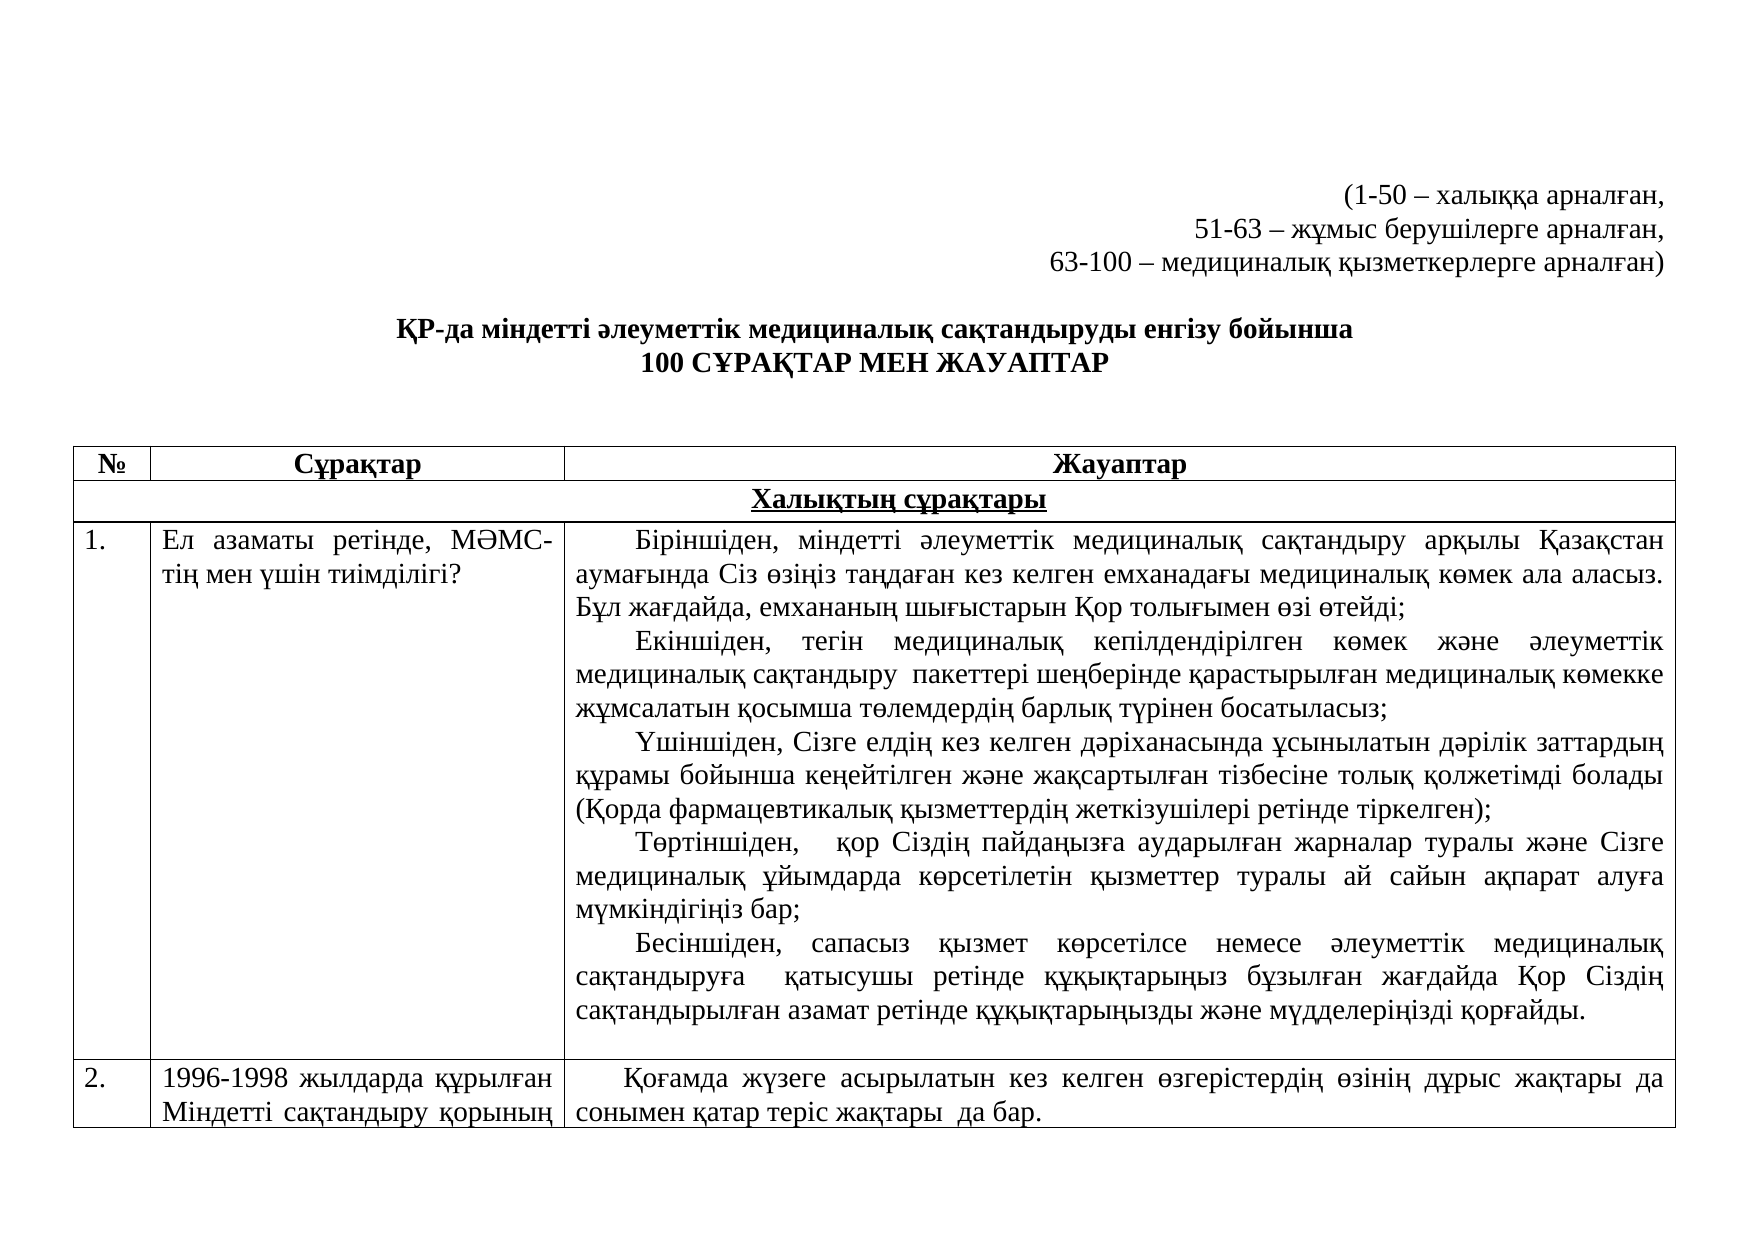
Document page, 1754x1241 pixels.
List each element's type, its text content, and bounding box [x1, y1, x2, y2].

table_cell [151, 1060, 564, 1127]
table_cell № [74, 447, 150, 480]
table_cell Халықтың сұрақтары [74, 481, 1675, 521]
table_cell [74, 1060, 150, 1127]
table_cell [565, 1060, 1675, 1127]
table_cell Сұрақтар [151, 447, 564, 480]
table_header (1-50 – халыққа арналған, 51-63 – жұмыс берушілерге арналған, 63-100 – медициналық қызметкерлерге арналған) ҚР-да міндетті әлеуметтік медициналық сақтандыруды енгізу бойынша 100 СҰРАҚТАР МЕН ЖАУАПТАР [74, 177, 1676, 446]
table_cell Ел азаматы ретінде, МӘМС-тің мен үшін тиімділігі? [151, 523, 564, 1059]
table_cell Жауаптар [565, 447, 1675, 480]
table_cell [74, 523, 150, 1059]
table_cell Біріншіден, міндетті әлеуметтік медициналық сақтандыру арқылы Қазақстан аумағында Сіз өзіңіз таңдаған кез келген емханадағы медициналық көмек ала аласыз. Бұл жағдайда, емхананың шығыстарын Қор толығымен өзі өтейді; Екіншіден, тегін медициналық кепілдендірілген көмек және әлеуметтік медициналық сақтандыру пакеттері шеңберінде қарастырылған медициналық көмекке жұмсалатын қосымша төлемдердің барлық түрінен босатыласыз; Үшіншіден, Сізге елдің кез келген дәріханасында ұсынылатын дәрілік заттардың құрамы бойынша кеңейтілген және жақсартылған тізбесіне толық қолжетімді болады (Қорда фармацевтикалық қызметтердің жеткізушілері ретінде тіркелген); Төртіншіден, қор Сіздің пайдаңызға аударылған жарналар туралы және Сізге медициналық ұйымдарда көрсетілетін қызметтер туралы ай сайын ақпарат алуға мүмкіндігіңіз бар; Бесіншіден, сапасыз қызмет көрсетілсе немесе әлеуметтік медициналық сақтандыруға қатысушы ретінде құқықтарыңыз бұзылған жағдайда Қор Сіздің сақтандырылған азамат ретінде құқықтарыңызды және мүдделеріңізді қорғайды. [565, 523, 1675, 1059]
